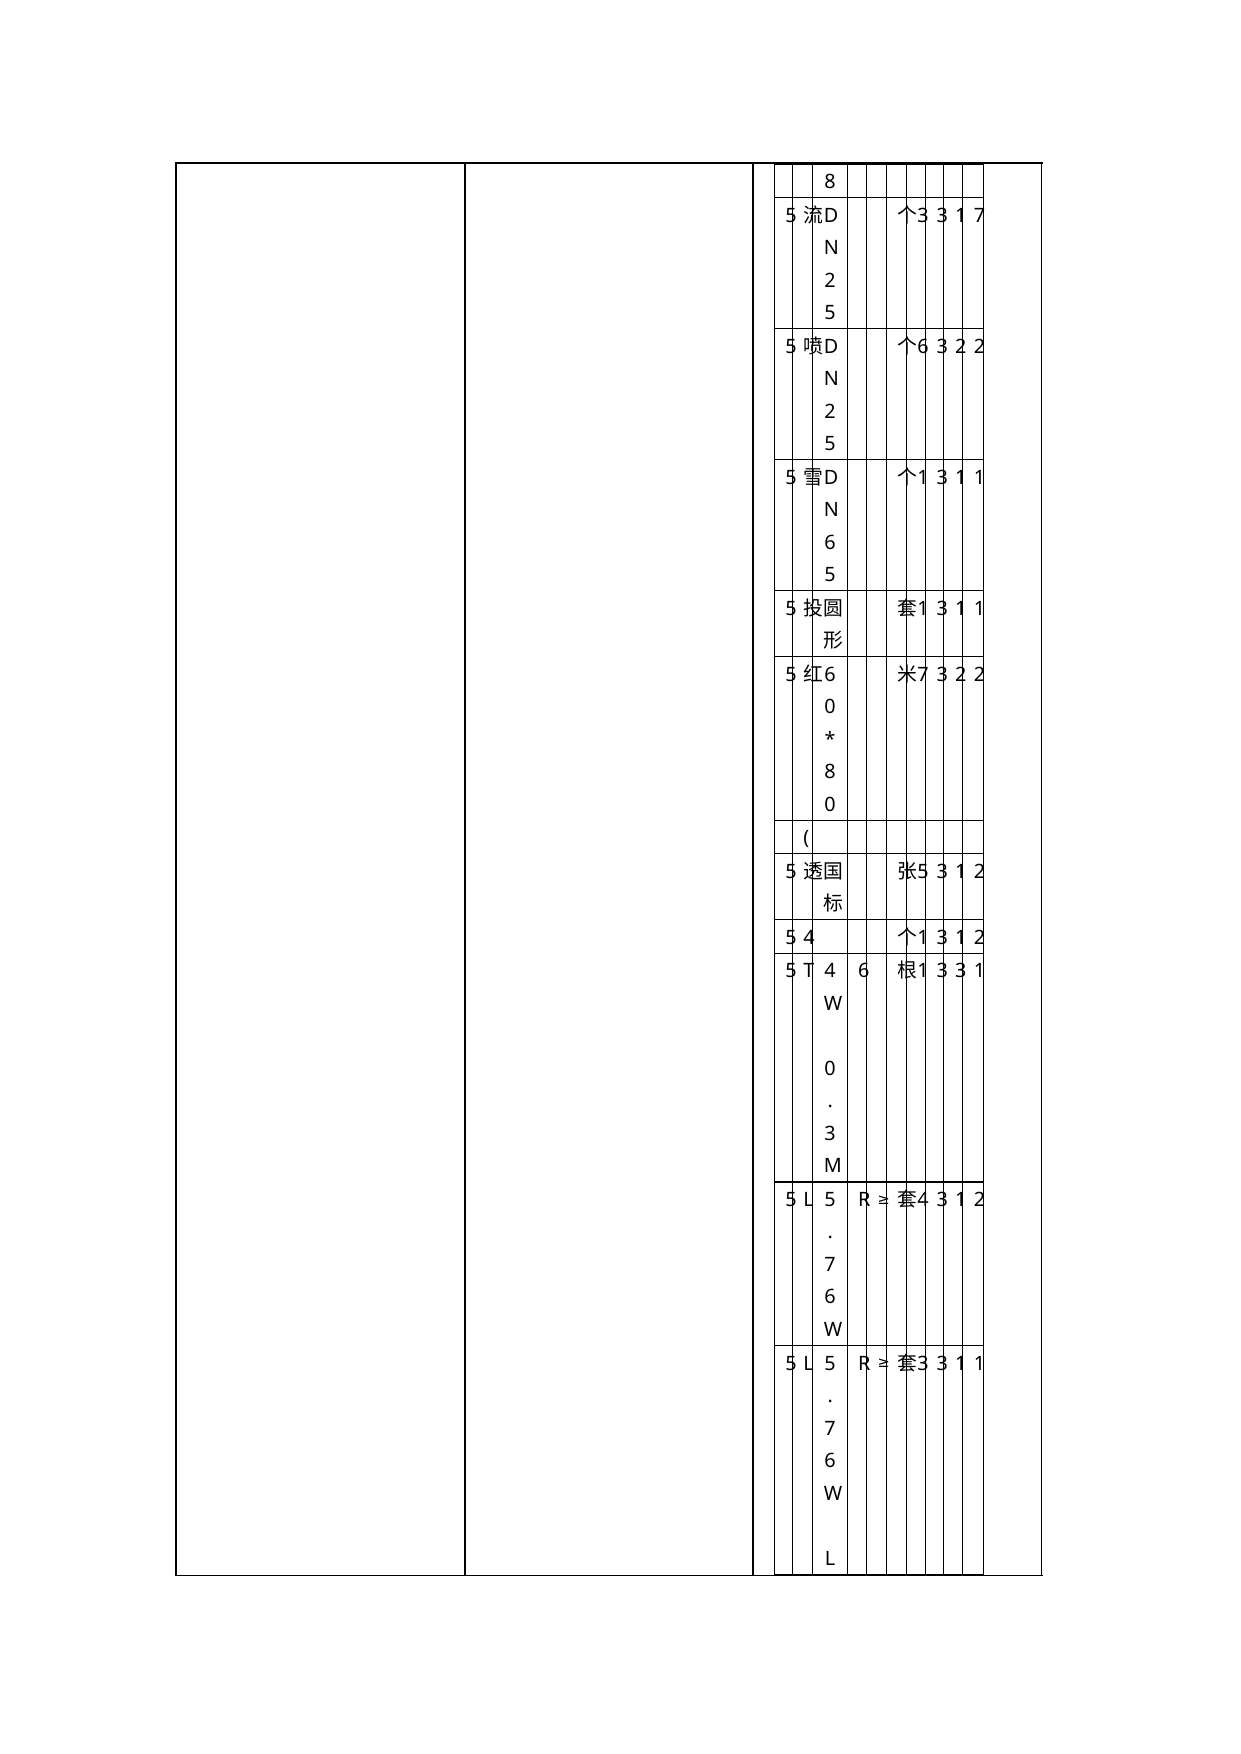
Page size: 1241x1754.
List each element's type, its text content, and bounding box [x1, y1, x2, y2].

table_cell [907, 198, 925, 328]
table_cell [775, 198, 792, 328]
table_cell [793, 657, 812, 820]
table_cell [887, 591, 906, 656]
table_cell [775, 954, 792, 1181]
table_cell [867, 198, 886, 328]
table_cell [887, 1346, 906, 1574]
table_cell [887, 854, 906, 919]
table_cell [907, 1346, 925, 1574]
table_cell [775, 657, 792, 820]
table_cell [944, 657, 962, 820]
table_cell [944, 198, 962, 328]
table_cell [944, 1346, 962, 1574]
table_cell [793, 198, 812, 328]
table_cell [887, 1183, 906, 1345]
table_cell [907, 657, 925, 820]
table_cell [887, 460, 906, 590]
table_cell [926, 460, 943, 590]
table_cell [926, 821, 943, 853]
table_cell [848, 329, 866, 459]
table_cell [887, 657, 906, 820]
table_cell [867, 329, 886, 459]
table_cell [977, 1197, 983, 1204]
table_cell [867, 821, 886, 853]
table_cell [887, 821, 906, 853]
table_cell [775, 460, 792, 590]
table_cell [963, 591, 983, 656]
table_cell [867, 1346, 886, 1574]
table_cell [775, 329, 792, 459]
table_cell [793, 920, 812, 953]
table_cell [907, 460, 925, 590]
table_cell [793, 954, 812, 1181]
table_cell [926, 657, 943, 820]
table_cell [793, 165, 812, 197]
table_cell [813, 954, 847, 1181]
table_cell [793, 1346, 812, 1574]
table_cell [848, 198, 866, 328]
table_cell [887, 198, 906, 328]
table_cell [775, 1183, 792, 1345]
table_cell [813, 920, 847, 953]
table_cell [944, 821, 962, 853]
table_cell [963, 854, 983, 919]
table_cell [926, 1183, 943, 1345]
table_cell [963, 1183, 983, 1345]
table_cell [887, 954, 906, 1181]
table_cell [887, 329, 906, 459]
table_cell [944, 165, 962, 197]
table_cell [944, 591, 962, 656]
table_cell [977, 869, 983, 876]
table_cell [926, 329, 943, 459]
table_cell [775, 591, 792, 656]
table_cell [963, 920, 983, 953]
table_cell [867, 920, 886, 953]
table_cell [963, 954, 983, 1181]
table_cell [848, 920, 866, 953]
table_cell [754, 164, 774, 1574]
table_cell [977, 672, 983, 679]
table_cell [848, 1346, 866, 1574]
table_cell [848, 954, 866, 1181]
table_cell [963, 165, 983, 197]
table_cell [907, 329, 925, 459]
table_cell [848, 821, 866, 853]
table_cell [867, 854, 886, 919]
table_cell [963, 821, 983, 853]
table_cell [867, 1183, 886, 1345]
table_cell [926, 954, 943, 1181]
table_cell [793, 1183, 812, 1345]
table_cell [793, 854, 812, 919]
table_cell [963, 657, 983, 820]
table_cell [775, 854, 792, 919]
table_cell [813, 329, 847, 459]
table_cell [907, 591, 925, 656]
table_cell [977, 935, 983, 942]
table_cell [848, 165, 866, 197]
table_cell [963, 329, 983, 459]
table_cell [813, 1346, 847, 1574]
table_cell [887, 920, 906, 953]
table_cell [775, 165, 792, 197]
table_cell [813, 165, 847, 197]
table_cell [793, 591, 812, 656]
table_cell [775, 920, 792, 953]
table_cell [813, 198, 847, 328]
table_cell [867, 460, 886, 590]
table_cell [793, 460, 812, 590]
table_cell [813, 854, 847, 919]
table_cell [813, 460, 847, 590]
table_cell [963, 198, 983, 328]
table_cell [926, 198, 943, 328]
table_cell [944, 1183, 962, 1345]
table_cell [813, 1183, 847, 1345]
table_cell [848, 657, 866, 820]
table_cell [907, 954, 925, 1181]
table_cell [848, 854, 866, 919]
table_cell [793, 329, 812, 459]
table_cell [848, 1183, 866, 1345]
table_cell [466, 164, 752, 1574]
table_cell [867, 954, 886, 1181]
table_cell [907, 1183, 925, 1345]
table_cell [813, 657, 847, 820]
table_cell [984, 164, 1041, 1574]
table_cell [963, 1346, 983, 1574]
table_cell [887, 165, 906, 197]
table_cell [944, 854, 962, 919]
table_cell [848, 591, 866, 656]
table_cell [926, 854, 943, 919]
table_cell 9 [177, 164, 464, 1574]
table_cell [944, 329, 962, 459]
table_cell [775, 1346, 792, 1574]
table_cell [926, 1346, 943, 1574]
table_cell [963, 460, 983, 590]
table_cell [926, 165, 943, 197]
table_cell [793, 821, 812, 853]
table_cell [867, 165, 886, 197]
table_cell [907, 920, 925, 953]
table_cell [813, 591, 847, 656]
table_cell [848, 460, 866, 590]
table_cell [907, 854, 925, 919]
table_cell [944, 920, 962, 953]
table_cell [867, 591, 886, 656]
table_cell [977, 344, 983, 351]
table_cell [867, 657, 886, 820]
table_cell [944, 954, 962, 1181]
table_cell [775, 821, 792, 853]
table_cell [944, 460, 962, 590]
table_cell [813, 821, 847, 853]
table_cell [926, 920, 943, 953]
table_cell [926, 591, 943, 656]
table_cell [907, 165, 925, 197]
table_cell [907, 821, 925, 853]
